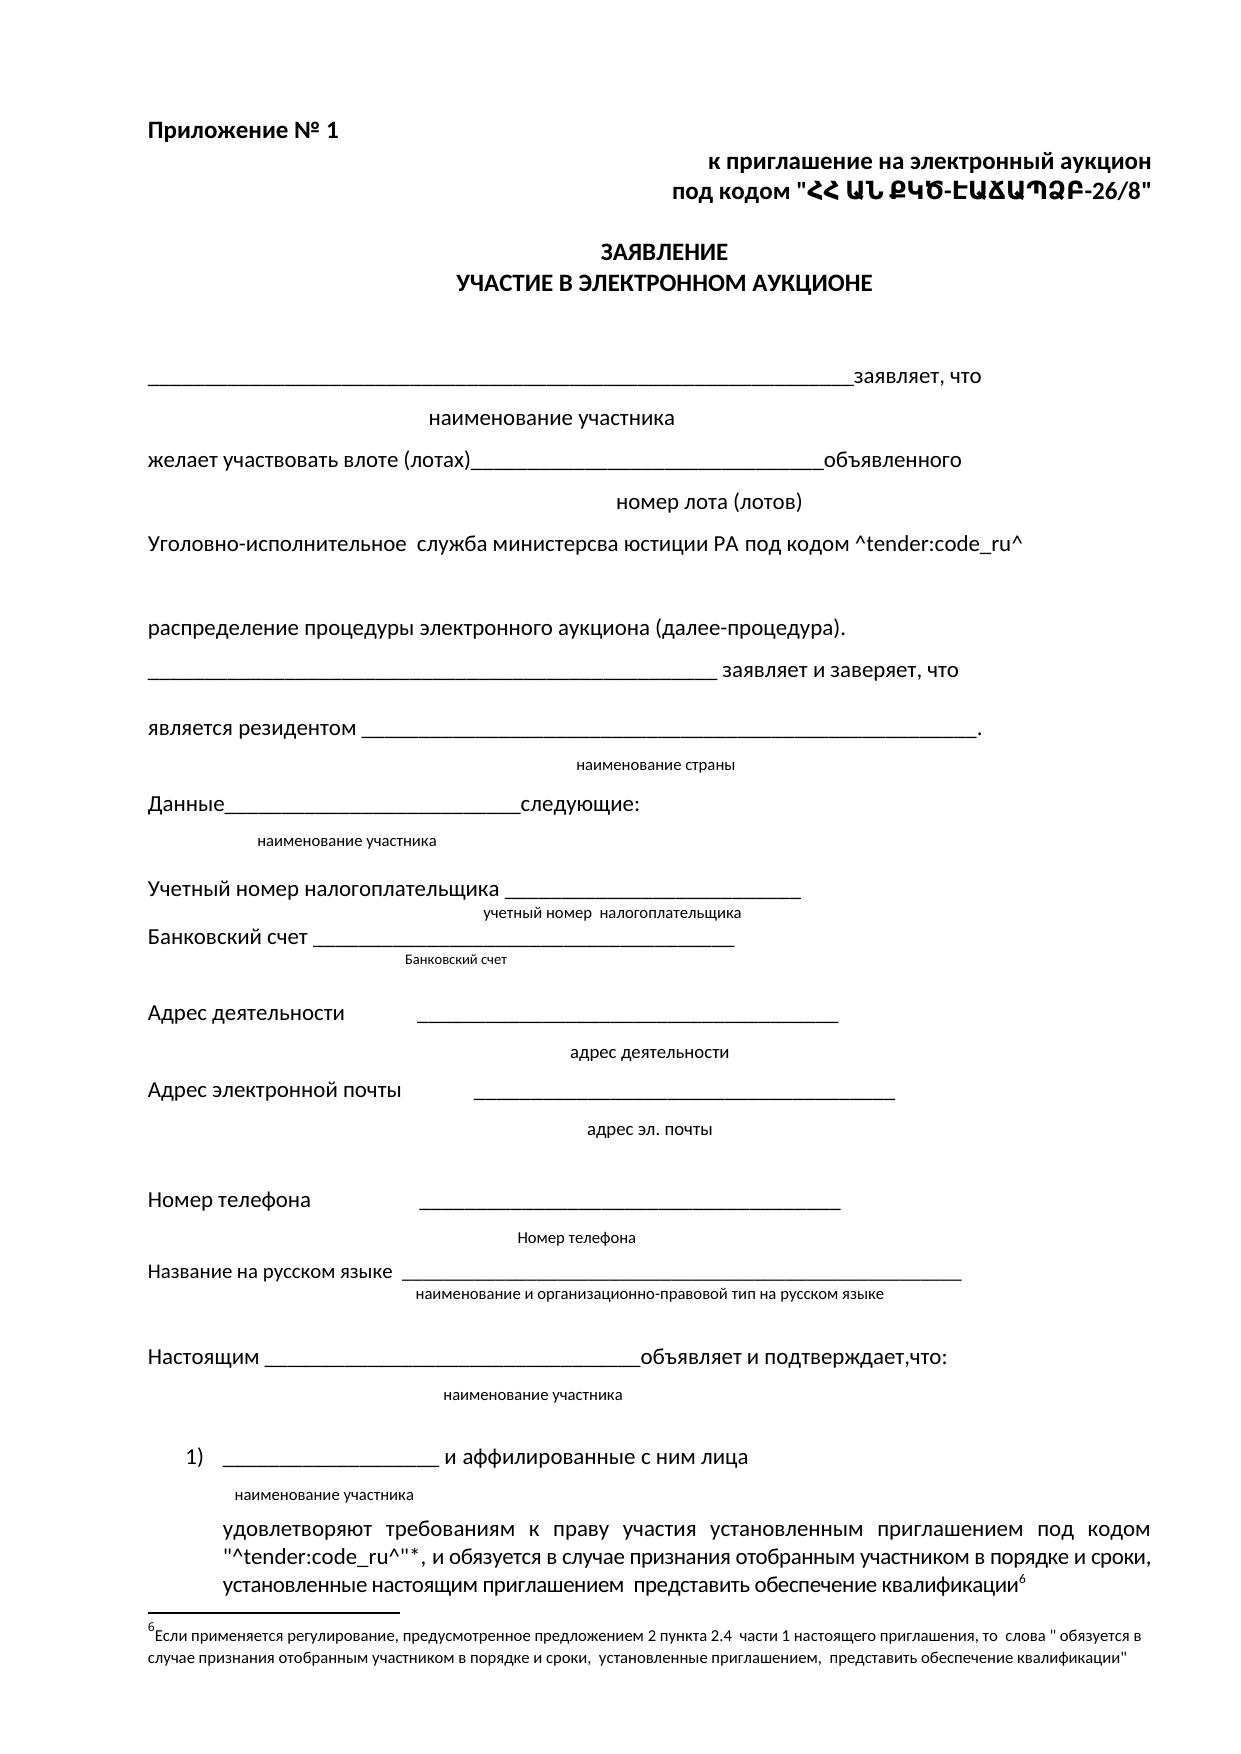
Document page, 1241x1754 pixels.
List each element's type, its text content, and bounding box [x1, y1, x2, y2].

text Данные__________________________следующие: [148, 789, 1152, 817]
text адрес деятельности [148, 1040, 1152, 1063]
text Номер телефона [517, 1227, 1152, 1248]
text Настоящим _________________________________объявляет и подтверждает,что: [148, 1342, 1152, 1370]
text адрес эл. почты [148, 1117, 1152, 1140]
list удовлетворяют требованиям к праву участия установленным приглашением под кодом "^tender:code_ru^"*, и обязуется в случае признания отобранным участником в порядке и сроки, установленные настоящим приглашением представить обеспечение квалификации [223, 1514, 1152, 1598]
text Адрес электронной почты _____________________________________ [148, 1075, 1152, 1103]
text Банковский счет _____________________________________ [148, 922, 1152, 950]
text номер лота (лотов) [606, 487, 1152, 515]
text Адрес деятельности _____________________________________ [148, 998, 1152, 1026]
text распределение процедуры электронного аукциона (далее-процедура). [148, 613, 1152, 641]
text учетный номер налогоплательщика [148, 902, 1152, 922]
text наименование участника [428, 403, 1152, 431]
text Номер телефона _____________________________________ [148, 1186, 1152, 1213]
list ___________________ и аффилированные с ним лица [185, 1442, 1152, 1470]
text наименование страны [576, 754, 1152, 775]
text наименование участника [443, 1384, 1152, 1404]
text желает участвовать влоте (лотах)_______________________________объявленного [148, 445, 1152, 473]
text УЧАСТИЕ В ЭЛЕКТРОННОМ АУКЦИОНЕ [177, 267, 1152, 298]
text ______________________________________________________________заявляет, что [148, 361, 1152, 389]
text наименование участника [148, 1484, 1152, 1504]
text ЗАЯВЛЕНИЕ [177, 237, 1152, 267]
text Название на русском языке ______________________________________________________ [148, 1258, 1152, 1283]
text наименование участника [148, 831, 1152, 851]
text наименование и организационно-правовой тип на русском языке [148, 1283, 1152, 1304]
text __________________________________________________ заявляет и заверяет, что [148, 655, 1152, 683]
text под кодом "ՀՀ ԱՆ ՔԿԾ-ԷԱՃԱՊՁԲ-26/8" [177, 176, 1152, 206]
text является резидентом ______________________________________________________. [148, 713, 1152, 741]
text Учетный номер налогоплательщика __________________________ [148, 874, 1152, 902]
text Уголовно-исполнительное служба министерсва юстиции РА под кодом ^tender:code_ru^ [148, 529, 1152, 557]
text 2.4 На этапе аукциона участник представляет сниженные ценовые предложения в порядке, установленном пунктом 2.2 части 2 настоящего приглашения, без необходимости загрузки новых документов в систему. Приложение № 1 [148, 86, 1152, 145]
text Банковский счет [148, 950, 1152, 968]
text к приглашение на электронный аукцион [177, 145, 1152, 176]
